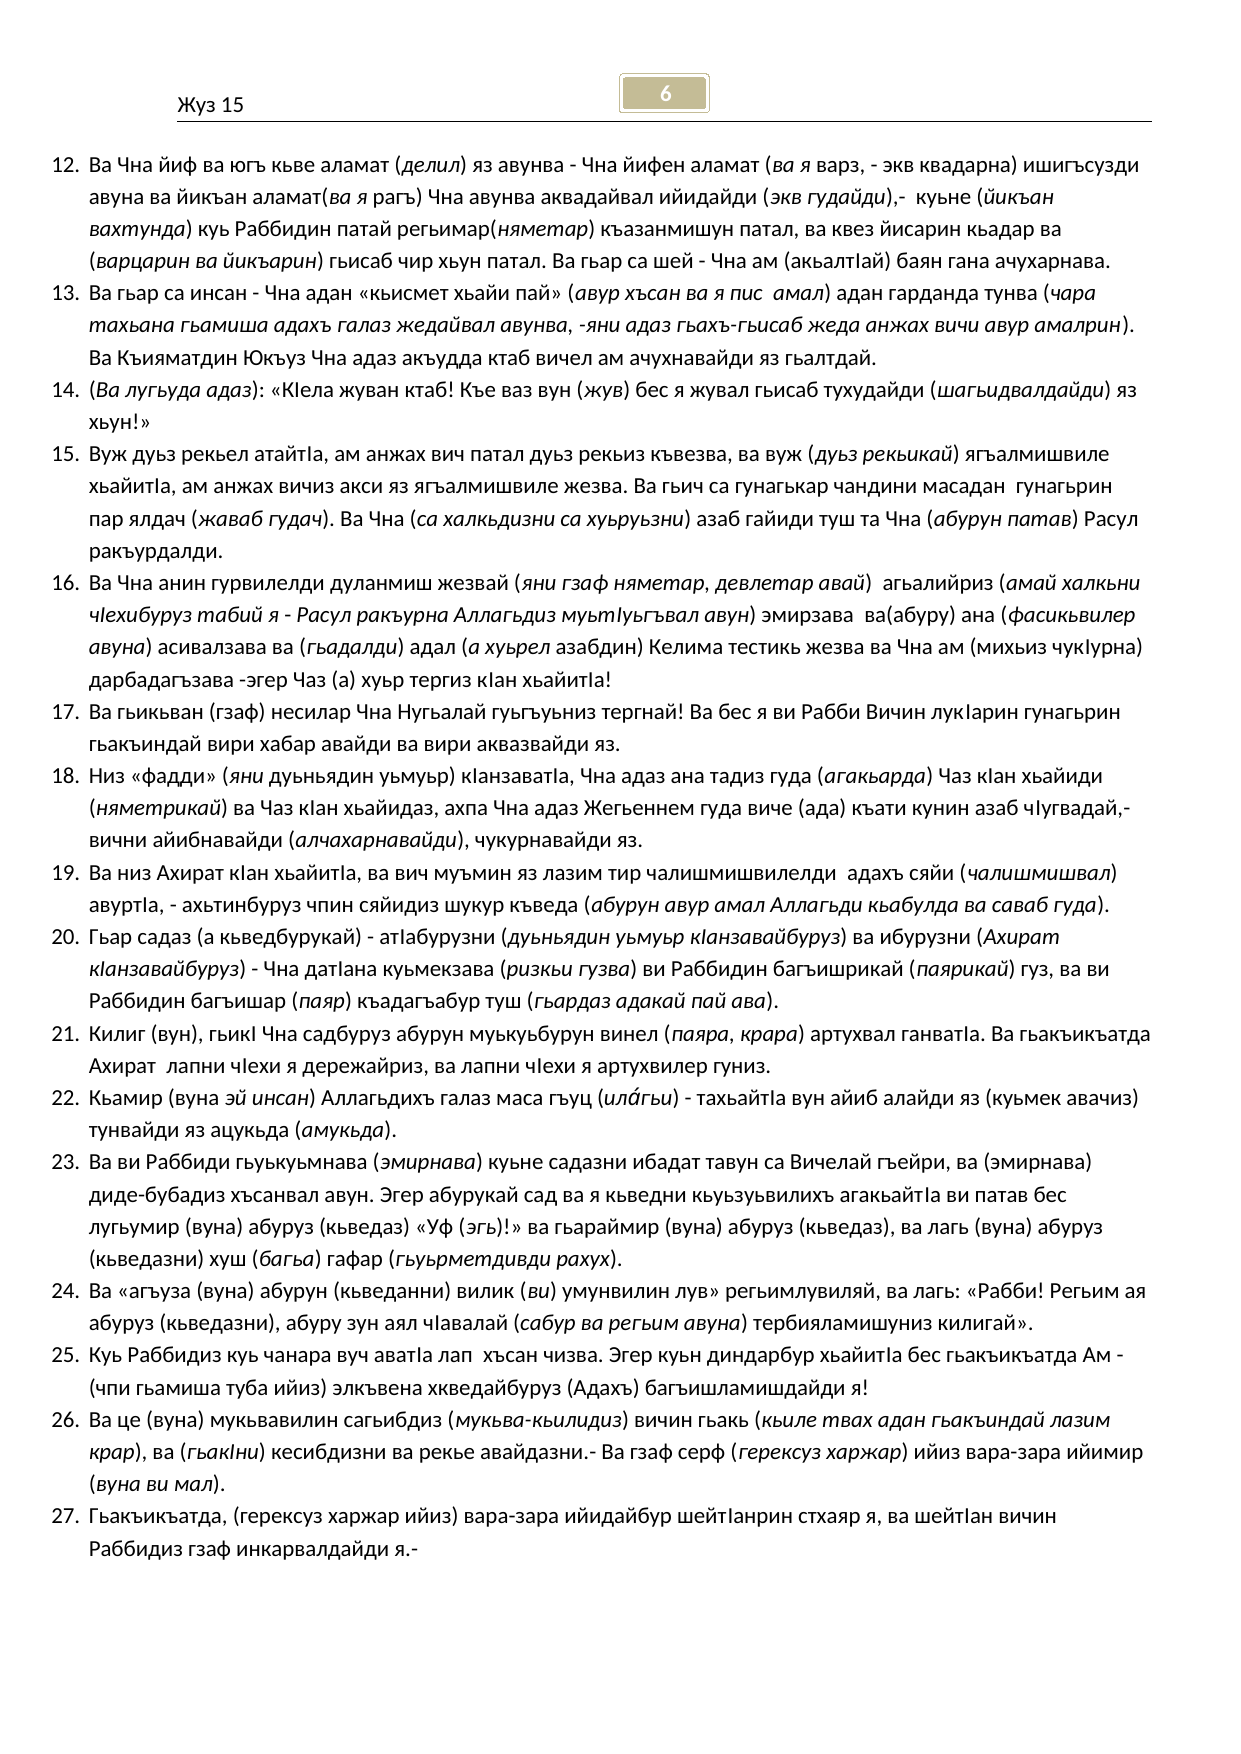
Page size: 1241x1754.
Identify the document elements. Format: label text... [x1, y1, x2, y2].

list Кьамир (вуна эй инсан) Аллагьдихъ галаз маса гъуц (ила́гьи) - тахьайтIа вун айиб алайди яз (куьмек авачиз) тунвайди яз ацукьда (амукьда). [51, 1083, 1152, 1143]
list Ва Чна анин гурвилелди дуланмиш жезвай (яни гзаф няметар, девлетар авай) агьалийриз (амай халкьни чIехибуруз табий я - Расул ракъурна Аллагьдиз муьтIуьгъвал авун) эмирзава ва(абуру) ана (фасикьвилер авуна) асивалзава ва (гьадалди) адал (а хуьрел азабдин) Келима тестикь жезва ва Чна ам (михьиз чукIурна) дарбадагъзава -эгер Чаз (а) хуьр тергиз кIан хьайитIа! [51, 568, 1152, 693]
list Низ «фадди» (яни дуьньядин уьмуьр) кIанзаватIа, Чна адаз ана тадиз гуда (агакьарда) Чаз кIан хьайиди (няметрикай) ва Чаз кIан хьайидаз, ахпа Чна адаз Жегьеннем гуда виче (ада) къати кунин азаб чIугвадай,- вични айибнавайди (алчахарнавайди), чукурнавайди яз. [51, 761, 1152, 854]
list Ва гьар са инсан - Чна адан «кьисмет хьайи пай» (авур хъсан ва я пис амал) адан гарданда тунва (чара тахьана гьамиша адахъ галаз жедайвал авунва, -яни адаз гьахъ-гьисаб жеда анжах вичи авур амалрин). Ва Къияматдин Юкъуз Чна адаз акъудда ктаб вичел ам ачухнавайди яз гьалтдай. [51, 278, 1152, 371]
list Гьакъикъатда, (герексуз харжар ийиз) вара-зара ийидайбур шейтIанрин стхаяр я, ва шейтIан вичин Раббидиз гзаф инкарвалдайди я.- [51, 1502, 1152, 1562]
list Килиг (вун), гьикI Чна садбуруз абурун муькуьбурун винел (паяра, крара) артухвал ганватIа. Ва гьакъикъатда Ахират лапни чIехи я дережайриз, ва лапни чIехи я артухвилер гуниз. [51, 1019, 1152, 1079]
list Ва гьикьван (гзаф) несилар Чна Нугьалай гуьгъуьниз тергнай! Ва бес я ви Рабби Вичин лукIарин гунагьрин гьакъиндай вири хабар авайди ва вири аквазвайди яз. [51, 697, 1152, 757]
list Гьар садаз (а кьведбурукай) - атIабурузни (дуьньядин уьмуьр кIанзавайбуруз) ва ибурузни (Ахират кIанзавайбуруз) - Чна датIана куьмекзава (ризкьи гузва) ви Раббидин багъишрикай (паярикай) гуз, ва ви Раббидин багъишар (паяр) къадагъабур туш (гьардаз адакай пай ава). [51, 922, 1152, 1014]
list Ва Чна йиф ва югъ кьве аламат (делил) яз авунва - Чна йифен аламат (ва я варз, - экв квадарна) ишигъсузди авуна ва йикъан аламат(ва я рагъ) Чна авунва аквадайвал ийидайди (экв гудайди),- куьне (йикъан вахтунда) куь Раббидин патай регьимар(няметар) къазанмишун патал, ва квез йисарин кьадар ва (варцарин ва йикъарин) гьисаб чир хьун патал. Ва гьар са шей - Чна ам (акьалтIай) баян гана ачухарнава. [51, 150, 1152, 274]
list Ва «агъуза (вуна) абурун (кьведанни) вилик (ви) умунвилин лув» регьимлувиляй, ва лагь: «Рабби! Регьим ая абуруз (кьведазни), абуру зун аял чIавалай (сабур ва регьим авуна) тербияламишуниз килигай». [51, 1276, 1152, 1336]
list Ва низ Ахират кIан хьайитIа, ва вич муъмин яз лазим тир чалишмишвилелди адахъ сяйи (чалишмишвал) авуртIа, - ахьтинбуруз чпин сяйидиз шукур къведа (абурун авур амал Аллагьди кьабулда ва саваб гуда). [51, 858, 1152, 918]
list Ва це (вуна) мукьвавилин сагьибдиз (мукьва-кьилидиз) вичин гьакь (кьиле твах адан гьакъиндай лазим крар), ва (гьакIни) кесибдизни ва рекье авайдазни.- Ва гзаф серф (герексуз харжар) ийиз вара-зара ийимир (вуна ви мал). [51, 1405, 1152, 1497]
list (Ва лугьуда адаз): «КIела жуван ктаб! Къе ваз вун (жув) бес я жувал гьисаб тухудайди (шагьидвалдайди) яз хьун!» [51, 375, 1152, 435]
list Куь Раббидиз куь чанара вуч аватIа лап хъсан чизва. Эгер куьн диндарбур хьайитIа бес гьакъикъатда Ам - (чпи гьамиша туба ийиз) элкъвена хкведайбуруз (Адахъ) багъишламишдайди я! [51, 1341, 1152, 1401]
list Вуж дуьз рекьел атайтIа, ам анжах вич патал дуьз рекьиз къвезва, ва вуж (дуьз рекьикай) ягъалмишвиле хьайитIа, ам анжах вичиз акси яз ягъалмишвиле жезва. Ва гьич са гунагькар чандини масадан гунагьрин пар ялдач (жаваб гудач). Ва Чна (са халкьдизни са хуьруьзни) азаб гайиди туш та Чна (абурун патав) Расул ракъурдалди. [51, 439, 1152, 564]
list Ва ви Раббиди гьуькуьмнава (эмирнава) куьне садазни ибадат тавун са Вичелай гъейри, ва (эмирнава) диде-бубадиз хъсанвал авун. Эгер абурукай сад ва я кьведни кьуьзуьвилихъ агакьайтIа ви патав бес лугьумир (вуна) абуруз (кьведаз) «Уф (эгь)!» ва гьараймир (вуна) абуруз (кьведаз), ва лагь (вуна) абуруз (кьведазни) хуш (багьа) гафар (гьуьрметдивди рахух). [51, 1147, 1152, 1272]
